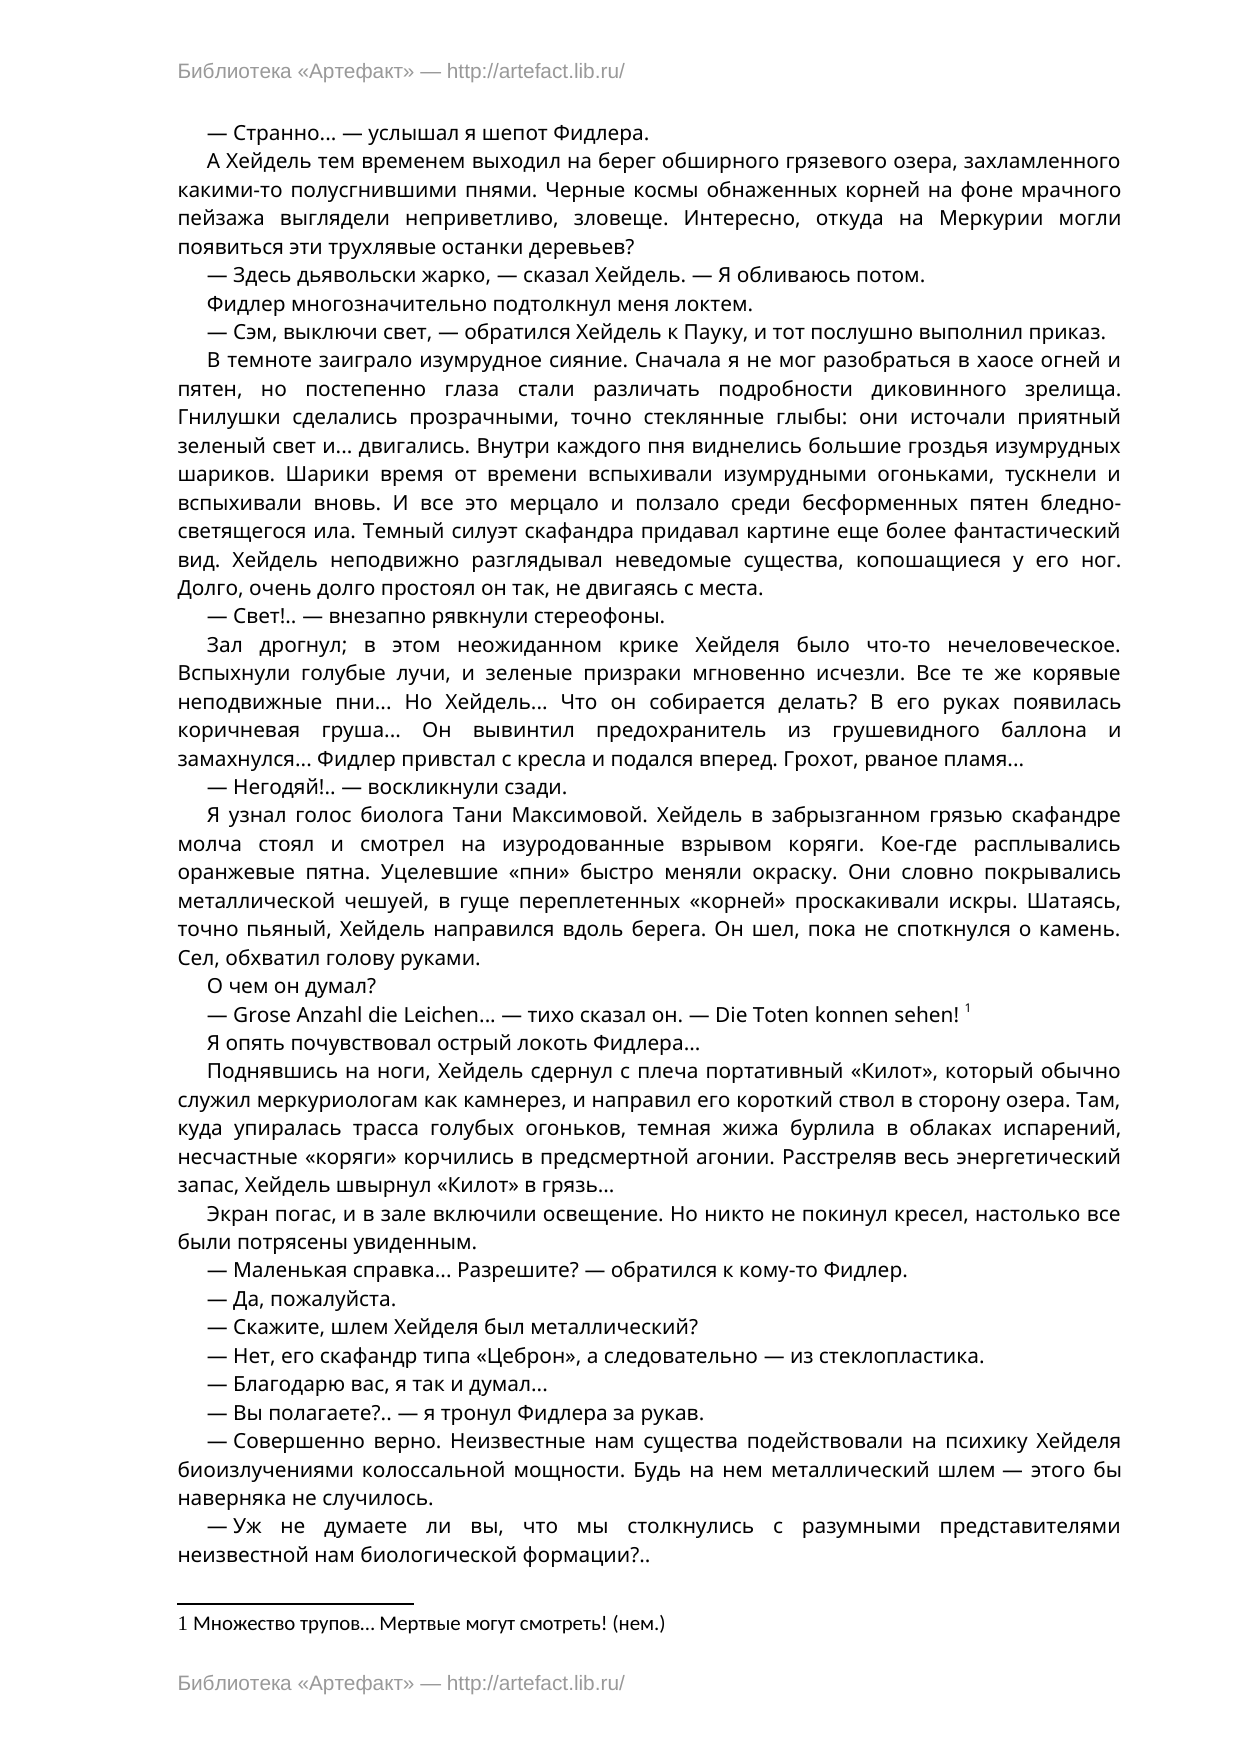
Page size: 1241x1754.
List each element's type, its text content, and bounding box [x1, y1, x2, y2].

text — Скажите, шлем Хейделя был металлический? [177, 1312, 1122, 1341]
text А Хейдель тем временем выходил на берег обширного грязевого озера, захламленного какими-то полусгнившими пнями. Черные космы обнаженных корней на фоне мрачного пейзажа выглядели неприветливо, зловеще. Интересно, откуда на Меркурии могли появиться эти трухлявые останки деревьев? [177, 147, 1122, 260]
text — Да, пожалуйста. [177, 1284, 1122, 1312]
text Я узнал голос биолога Тани Максимовой. Хейдель в забрызганном грязью скафандре молча стоял и смотрел на изуродованные взрывом коряги. Кое-где расплывались оранжевые пятна. Уцелевшие «пни» быстро меняли окраску. Они словно покрывались металлической чешуей, в гуще переплетенных «корней» проскакивали искры. Шатаясь, точно пьяный, Хейдель направился вдоль берега. Он шел, пока не споткнулся о камень. Сел, обхватил голову руками. [177, 801, 1122, 971]
text В темноте заиграло изумрудное сияние. Сначала я не мог разобраться в хаосе огней и пятен, но постепенно глаза стали различать подробности диковинного зрелища. Гнилушки сделались прозрачными, точно стеклянные глыбы: они источали приятный зеленый свет и... двигались. Внутри каждого пня виднелись большие гроздья изумрудных шариков. Шарики время от времени вспыхивали изумрудными огоньками, тускнели и вспыхивали вновь. И все это мерцало и ползало среди бесформенных пятен бледно-светящегося ила. Темный силуэт скафандра придавал картине еще более фантастический вид. Хейдель неподвижно разглядывал неведомые существа, копошащиеся у его ног. Долго, очень долго простоял он так, не двигаясь с места. [177, 346, 1122, 602]
text — Вы полагаете?.. — я тронул Фидлера за рукав. [177, 1398, 1122, 1426]
text — Нет, его скафандр типа «Цеброн», а следовательно — из стеклопластика. [177, 1341, 1122, 1369]
text — Совершенно верно. Неизвестные нам существа подействовали на психику Хейделя биоизлучениями колоссальной мощности. Будь на нем металлический шлем — этого бы наверняка не случилось. [177, 1426, 1122, 1512]
text О чем он думал? [177, 971, 1122, 1000]
text — Grose Anzahl die Leichen... — тихо сказал он. — Die Toten konnen sehen! [177, 1000, 1122, 1028]
text Поднявшись на ноги, Хейдель сдернул с плеча портативный «Килот», который обычно служил меркуриологам как камнерез, и направил его короткий ствол в сторону озера. Там, куда упиралась трасса голубых огоньков, темная жижа бурлила в облаках испарений, несчастные «коряги» корчились в предсмертной агонии. Расстреляв весь энергетический запас, Хейдель швырнул «Килот» в грязь... [177, 1057, 1122, 1199]
text — Уж не думаете ли вы, что мы столкнулись с разумными представителями неизвестной нам биологической формации?.. [177, 1512, 1122, 1568]
text — Маленькая справка... Разрешите? — обратился к кому-то Фидлер. [177, 1256, 1122, 1284]
text Фидлер многозначительно подтолкнул меня локтем. [177, 289, 1122, 317]
text — Здесь дьявольски жарко, — сказал Хейдель. — Я обливаюсь потом. [177, 260, 1122, 289]
text — Негодяй!.. — воскликнули сзади. [177, 772, 1122, 801]
text — Странно... — услышал я шепот Фидлера. [177, 118, 1122, 147]
text — Благодарю вас, я так и думал... [177, 1369, 1122, 1398]
text Экран погас, и в зале включили освещение. Но никто не покинул кресел, настолько все были потрясены увиденным. [177, 1199, 1122, 1256]
text — Свет!.. — внезапно рявкнули стереофоны. [177, 602, 1122, 630]
text — Сэм, выключи свет, — обратился Хейдель к Пауку, и тот послушно выполнил приказ. [177, 317, 1122, 346]
text Я опять почувствовал острый локоть Фидлера... [177, 1028, 1122, 1057]
text Зал дрогнул; в этом неожиданном крике Хейделя было что-то нечеловеческое. Вспыхнули голубые лучи, и зеленые призраки мгновенно исчезли. Все те же корявые неподвижные пни... Но Хейдель... Что он собирается делать? В его руках появилась коричневая груша... Он вывинтил предохранитель из грушевидного баллона и замахнулся... Фидлер привстал с кресла и подался вперед. Грохот, рваное пламя... [177, 630, 1122, 772]
